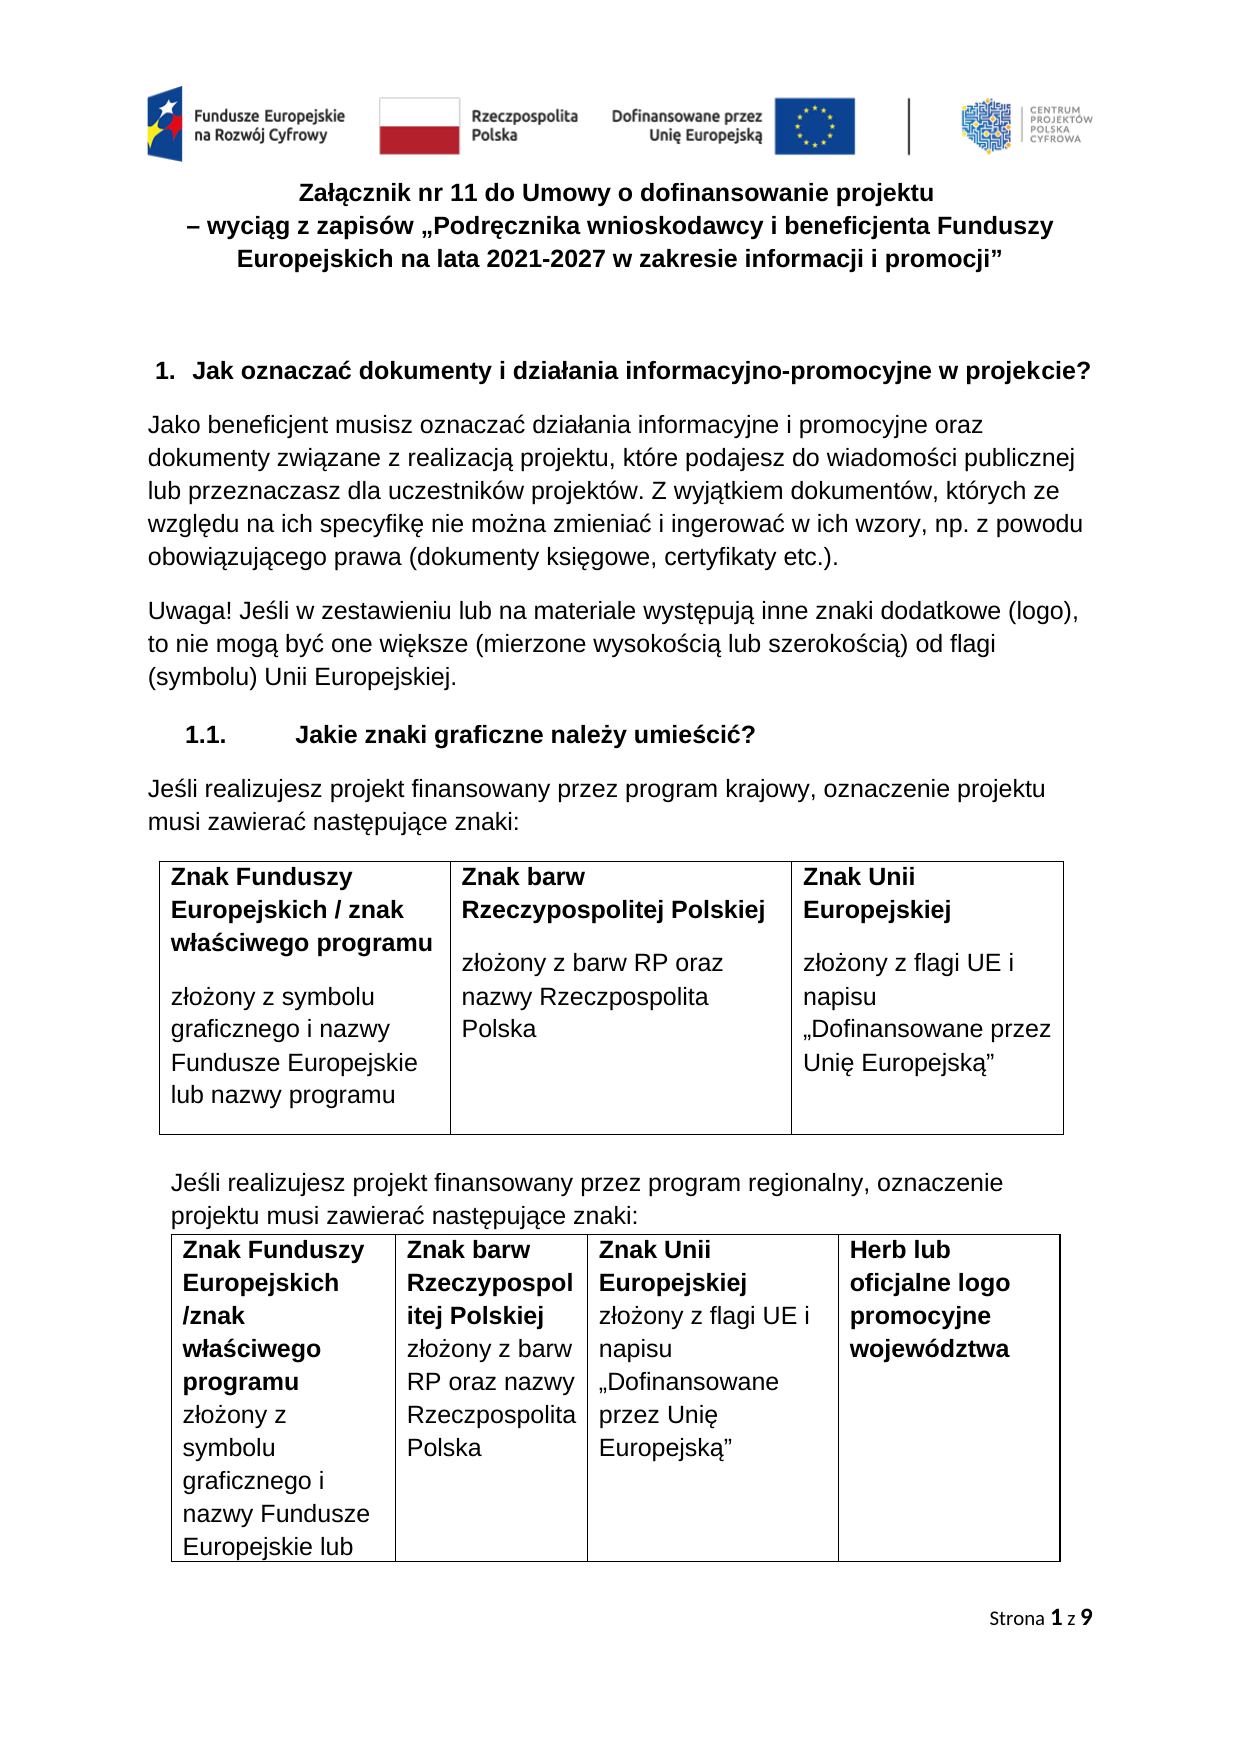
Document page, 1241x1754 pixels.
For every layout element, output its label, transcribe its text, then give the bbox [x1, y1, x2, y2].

table_header Znak Funduszy Europejskich / znak właściwego programu złożony z symbolu graficznego i nazwy Fundusze Europejskie lub nazwy programu [160, 862, 450, 1134]
subtitle Jak oznaczać dokumenty i działania informacyjno-promocyjne w projekcie? [155, 356, 1093, 385]
subtitle Jakie znaki graficzne należy umieścić? [185, 720, 1093, 749]
table_header Znak Unii Europejskiej złożony z flagi UE i napisu „Dofinansowane przez Unię Europejską” [792, 862, 1063, 1134]
picture [147, 86, 1093, 162]
text Uwaga! Jeśli w zestawieniu lub na materiale występują inne znaki dodatkowe (logo), to nie mogą być one większe (mierzone wysokością lub szerokością) od flagi (symbolu) Unii Europejskiej. [148, 596, 1093, 691]
text Jako beneficjent musisz oznaczać działania informacyjne i promocyjne oraz dokumenty związane z realizacją projektu, które podajesz do wiadomości publicznej lub przeznaczasz dla uczestników projektów. Z wyjątkiem dokumentów, których ze względu na ich specyfikę nie można zmieniać i ingerować w ich wzory, np. z powodu obowiązującego prawa (dokumenty księgowe, certyfikaty etc.). [148, 410, 1093, 571]
table_cell Jeśli realizujesz projekt finansowany przez program regionalny, oznaczenie projektu musi zawierać następujące znaki: [159, 1135, 1063, 1562]
text Załącznik nr 11 do Umowy o dofinansowanie projektu – wyciąg z zapisów „Podręcznika wnioskodawcy i beneficjenta Funduszy Europejskich na lata 2021-2027 w zakresie informacji i promocji” [148, 178, 1093, 273]
table_header Znak barw Rzeczypospolitej Polskiej złożony z barw RP oraz nazwy Rzeczpospolita Polska [451, 862, 791, 1134]
text Jeśli realizujesz projekt finansowany przez program krajowy, oznaczenie projektu musi zawierać następujące znaki: [148, 774, 1093, 835]
